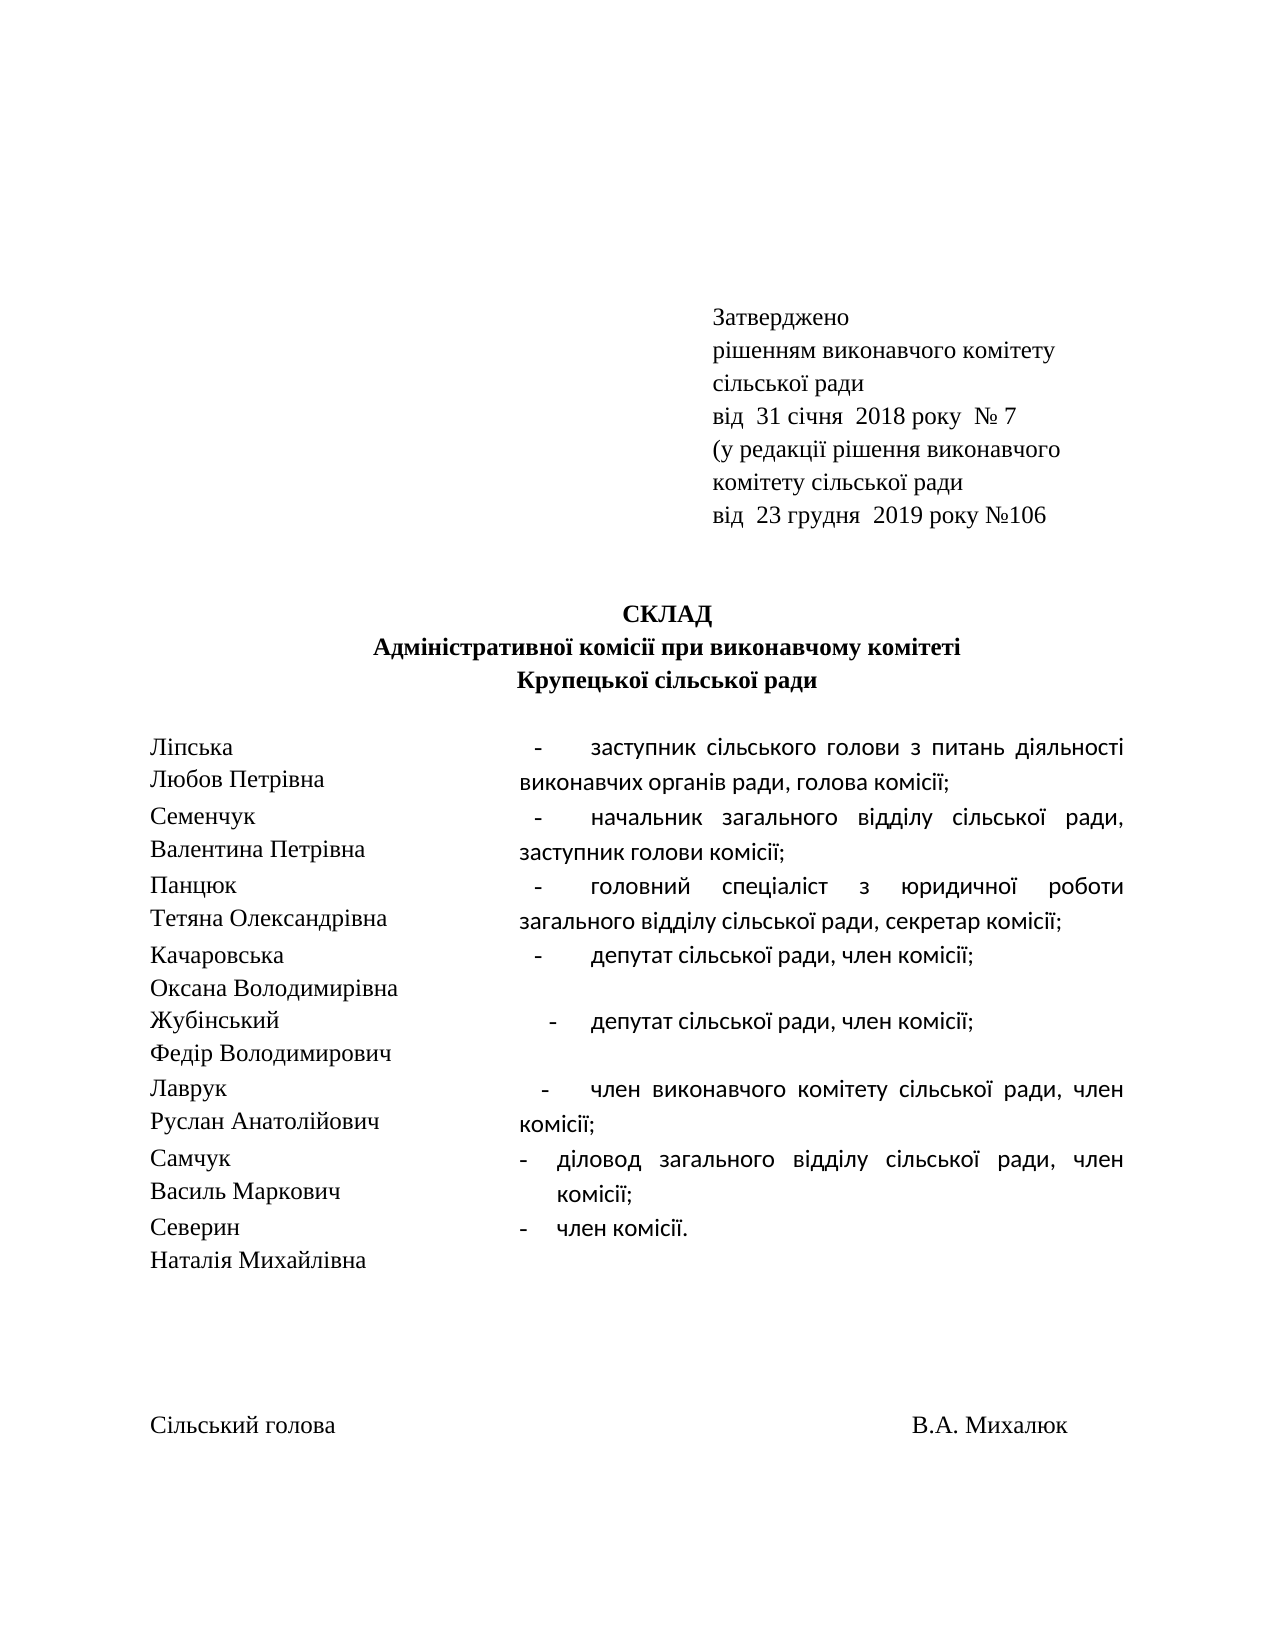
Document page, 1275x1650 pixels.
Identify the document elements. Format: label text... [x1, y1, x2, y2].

table_cell член комісії. [504, 1212, 1136, 1278]
table_cell Семенчук Валентина Петрівна [139, 801, 504, 870]
table_cell діловод загального відділу сільської ради, член комісії; [504, 1143, 1136, 1212]
text Затверджено рішенням виконавчого комітету сільської ради від 31 січня 2018 року № 7 [712, 302, 1125, 430]
table_header Ліпська Любов Петрівна [139, 732, 504, 801]
table_cell Панцюк Тетяна Олександрівна [139, 870, 504, 940]
text Крупецької сільської ради [150, 666, 1125, 694]
table_cell Самчук Василь Маркович [139, 1143, 504, 1212]
text Адміністративної комісії при виконавчому комітеті [150, 632, 1125, 661]
table_cell член виконавчого комітету сільської ради, член комісії; [504, 1073, 1136, 1143]
table_cell депутат сільської ради, член комісії; [504, 1005, 1136, 1073]
text (у редакції рішення виконавчого комітету сільської ради від 23 грудня 2019 року №106 [712, 434, 1125, 529]
table_cell депутат сільської ради, член комісії; [504, 940, 1136, 1005]
table_cell начальник загального відділу сільської ради, заступник голови комісії; [504, 801, 1136, 870]
table_cell Качаровська Оксана Володимирівна [139, 940, 504, 1005]
table_header заступник сільського голови з питань діяльності виконавчих органів ради, голова комісії; [504, 732, 1136, 801]
text Сільський голова В.А. Михалюк [150, 1410, 1125, 1438]
table_cell Жубінський Федір Володимирович [139, 1005, 504, 1073]
table_cell Лаврук Руслан Анатолійович [139, 1073, 504, 1143]
table_cell головний спеціаліст з юридичної роботи загального відділу сільської ради, секретар комісії; [504, 870, 1136, 940]
text СКЛАД [150, 599, 1125, 628]
table_cell Северин Наталія Михайлівна [139, 1212, 504, 1278]
